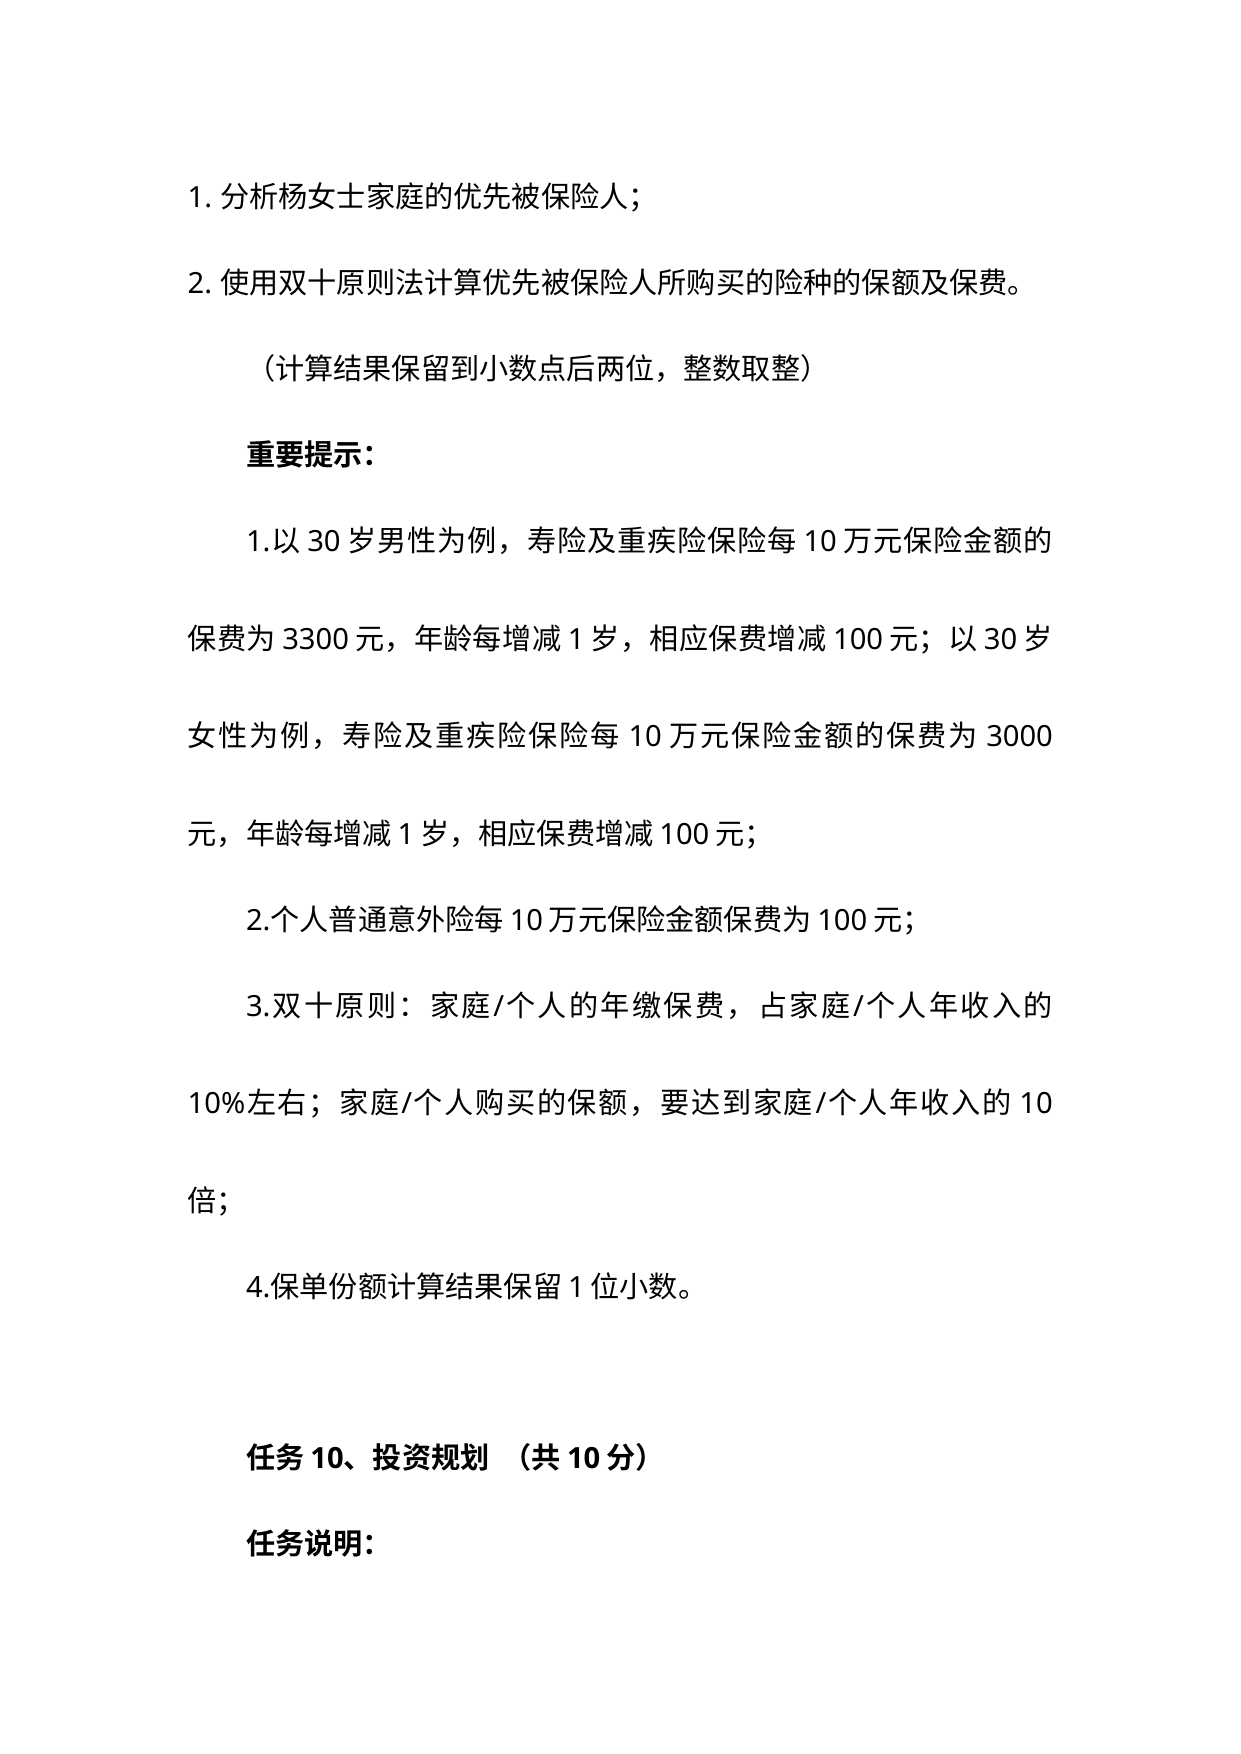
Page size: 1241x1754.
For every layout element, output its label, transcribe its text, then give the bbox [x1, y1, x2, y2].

text （计算结果保留到小数点后两位，整数取整） [187, 334, 1053, 399]
text 4.保单份额计算结果保留1位小数。 [187, 1252, 1053, 1317]
text 重要提示： [187, 420, 1053, 485]
text 2.个人普通意外险每10万元保险金额保费为100元； [187, 885, 1053, 950]
text 1.以30岁男性为例，寿险及重疾险保险每10万元保险金额的保费为3300元，年龄每增减1岁，相应保费增减100元；以30岁女性为例，寿险及重疾险保险每10万元保险金额的保费为3000元，年龄每增减1岁，相应保费增减100元； [187, 507, 1053, 864]
list 分析杨女士家庭的优先被保险人； [187, 162, 1053, 227]
text 3.双十原则：家庭/个人的年缴保费，占家庭/个人年收入的10%左右；家庭/个人购买的保额，要达到家庭/个人年收入的10倍； [187, 971, 1053, 1231]
text 任务说明： [187, 1509, 1053, 1574]
text 任务10、投资规划 （共10分） [187, 1423, 1053, 1488]
list 使用双十原则法计算优先被保险人所购买的险种的保额及保费。 [187, 248, 1053, 313]
